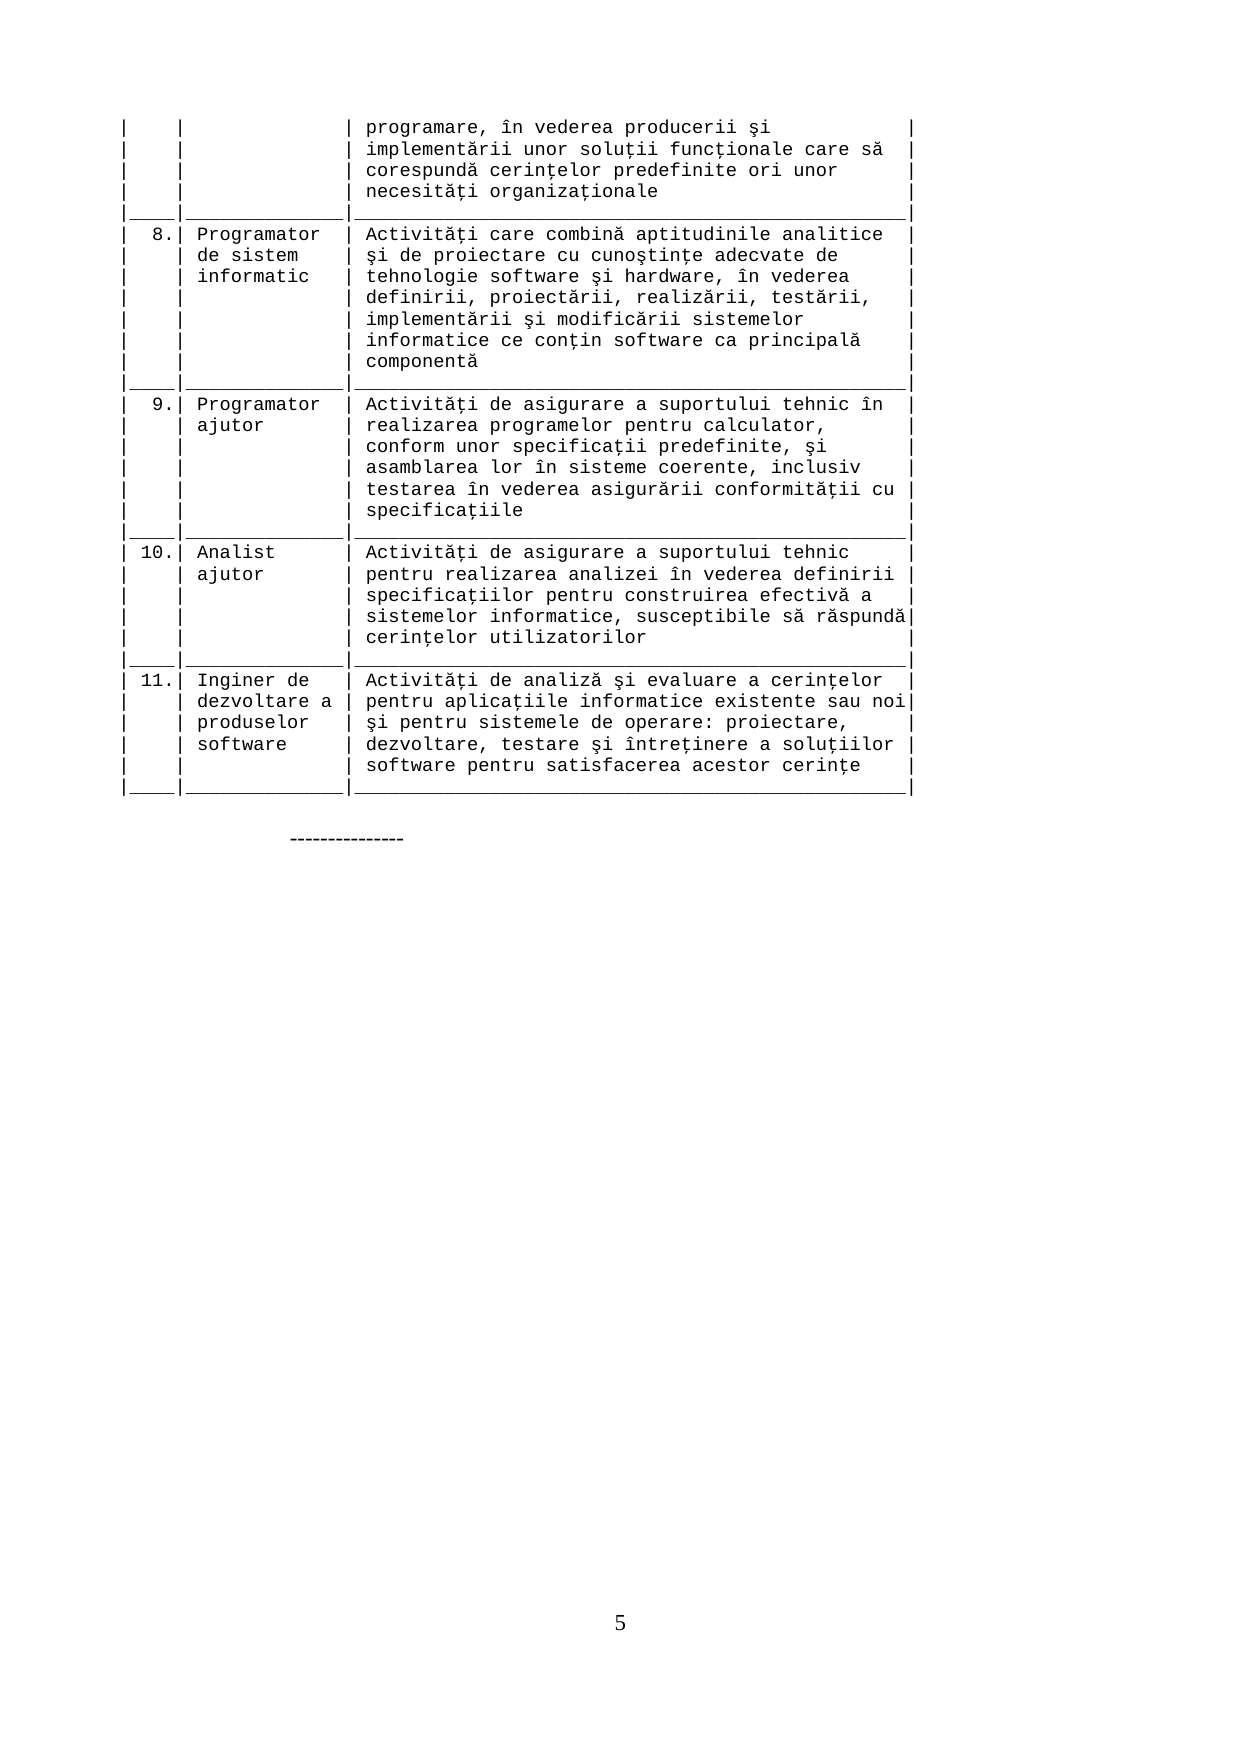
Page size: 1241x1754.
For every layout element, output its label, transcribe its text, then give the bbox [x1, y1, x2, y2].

text |____|______________|_________________________________________________| [118, 203, 1122, 224]
text |____|______________|_________________________________________________| [118, 522, 1122, 543]
text | | | informatice ce conţin software ca principală | [118, 331, 1122, 352]
text | | | programare, în vederea producerii şi | [118, 118, 1122, 139]
text | 11.| Inginer de | Activităţi de analiză şi evaluare a cerinţelor | [118, 671, 1122, 692]
text | | | necesităţi organizaţionale | [118, 182, 1122, 203]
text | | | sistemelor informatice, susceptibile să răspundă| [118, 607, 1122, 628]
text | | | implementării unor soluţii funcţionale care să | [118, 139, 1122, 161]
text | | | cerinţelor utilizatorilor | [118, 628, 1122, 649]
text | | ajutor | pentru realizarea analizei în vederea definirii | [118, 564, 1122, 586]
text | | | software pentru satisfacerea acestor cerinţe | [118, 756, 1122, 777]
text | 10.| Analist | Activităţi de asigurare a suportului tehnic | [118, 543, 1122, 564]
text | | informatic | tehnologie software şi hardware, în vederea | [118, 267, 1122, 288]
text |____|______________|_________________________________________________| [118, 649, 1122, 671]
text |____|______________|_________________________________________________| [118, 373, 1122, 394]
text | | | asamblarea lor în sisteme coerente, inclusiv | [118, 458, 1122, 479]
text | | software | dezvoltare, testare şi întreţinere a soluţiilor | [118, 734, 1122, 756]
text | | ajutor | realizarea programelor pentru calculator, | [118, 416, 1122, 437]
text | 9.| Programator | Activităţi de asigurare a suportului tehnic în | [118, 394, 1122, 416]
text | | | specificaţiilor pentru construirea efectivă a | [118, 586, 1122, 607]
text | | | specificaţiile | [118, 501, 1122, 522]
text | | produselor | şi pentru sistemele de operare: proiectare, | [118, 713, 1122, 734]
text | | | implementării şi modificării sistemelor | [118, 309, 1122, 331]
text | | | componentă | [118, 352, 1122, 373]
text | | | conform unor specificaţii predefinite, şi | [118, 437, 1122, 458]
text | | dezvoltare a | pentru aplicaţiile informatice existente sau noi| [118, 692, 1122, 713]
text |____|______________|_________________________________________________| [118, 777, 1122, 798]
text --------------- [118, 824, 1122, 851]
text | | | testarea în vederea asigurării conformităţii cu | [118, 479, 1122, 501]
text | 8.| Programator | Activităţi care combină aptitudinile analitice | [118, 224, 1122, 246]
text | | | corespundă cerinţelor predefinite ori unor | [118, 161, 1122, 182]
text | | de sistem | şi de proiectare cu cunoştinţe adecvate de | [118, 246, 1122, 267]
text | | | definirii, proiectării, realizării, testării, | [118, 288, 1122, 309]
